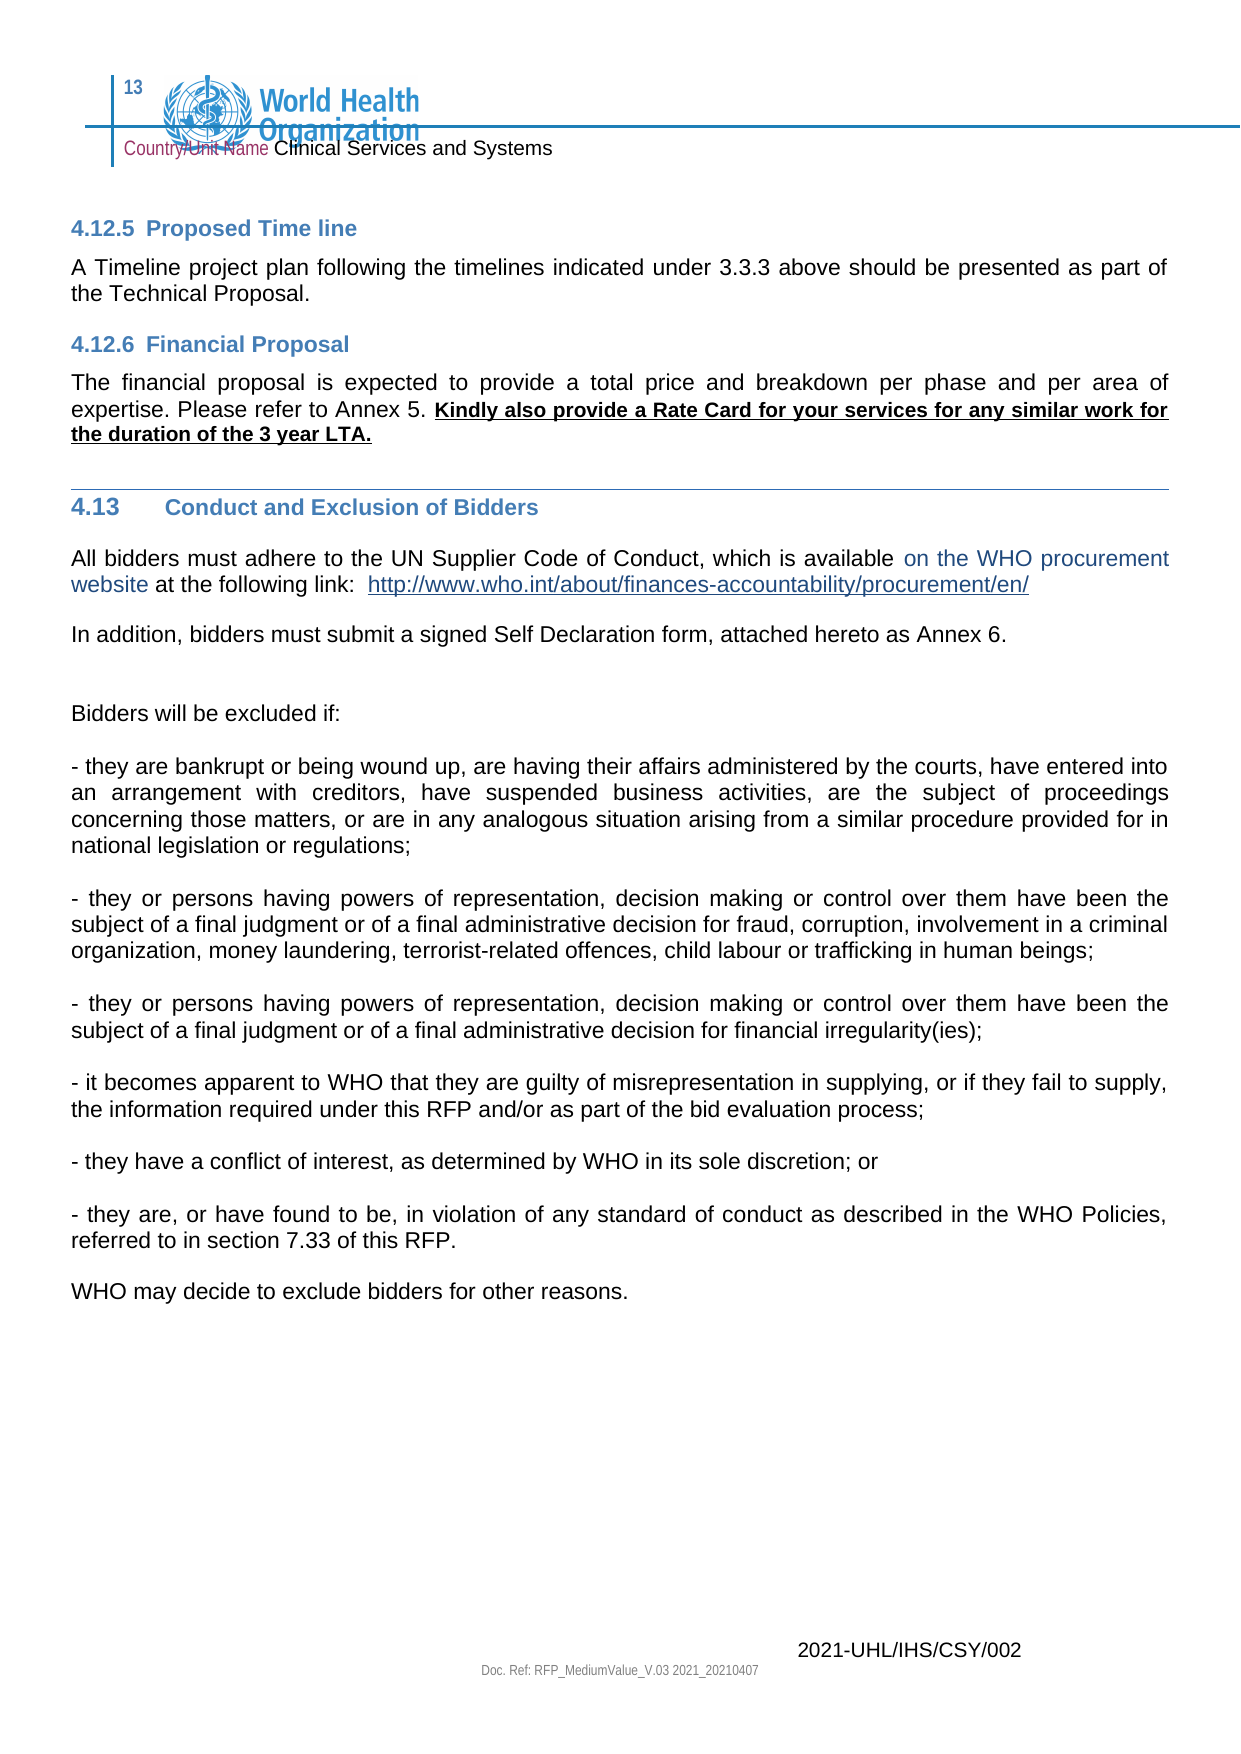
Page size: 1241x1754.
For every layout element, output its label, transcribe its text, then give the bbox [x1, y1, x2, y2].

text - they or persons having powers of representation, decision making or control over them have been the subject of a final judgment or of a final administrative decision for fraud, corruption, involvement in a criminal organization, money laundering, terrorist-related offences, child labour or trafficking in human beings; [71, 885, 1169, 964]
text WHO may decide to exclude bidders for other reasons. [71, 1278, 1169, 1304]
picture [375, 145, 383, 154]
text - they have a conflict of interest, as determined by WHO in its sole discretion; or [71, 1148, 1169, 1175]
text A Timeline project plan following the timelines indicated under 3.3.3 above should be presented as part of the Technical Proposal. [71, 254, 1169, 307]
text - they or persons having powers of representation, decision making or control over them have been the subject of a final judgment or of a final administrative decision for financial irregularity(ies); [71, 990, 1169, 1043]
subtitle Proposed Time line [71, 215, 1169, 241]
subtitle Conduct and Exclusion of Bidders [71, 490, 1169, 521]
text - they are bankrupt or being wound up, are having their affairs administered by the courts, have entered into an arrangement with creditors, have suspended business activities, are the subject of proceedings concerning those matters, or are in any analogous situation arising from a similar procedure provided for in national legislation or regulations; [71, 753, 1169, 858]
text The financial proposal is expected to provide a total price and breakdown per phase and per area of expertise. Please refer to Annex 5. Kindly also provide a Rate Card for your services for any similar work for the duration of the 3 year LTA. [71, 369, 1169, 446]
text In addition, bidders must submit a signed Self Declaration form, attached hereto as Annex 6. [71, 621, 1169, 648]
picture [163, 128, 419, 154]
text All bidders must adhere to the UN Supplier Code of Conduct, which is available on the WHO procurement website at the following link: http://www.who.int/about/finances-accountability/procurement/en/ [71, 544, 1169, 597]
text - it becomes apparent to WHO that they are guilty of misrepresentation in supplying, or if they fail to supply, the information required under this RFP and/or as part of the bid evaluation process; [71, 1069, 1169, 1122]
text - they are, or have found to be, in violation of any standard of conduct as described in the WHO Policies, referred to in section 7.33 of this RFP. [71, 1201, 1169, 1254]
picture [226, 144, 231, 154]
picture [163, 75, 419, 125]
picture [301, 145, 306, 154]
subtitle Financial Proposal [71, 331, 1169, 357]
text Bidders will be excluded if: [71, 700, 1169, 727]
